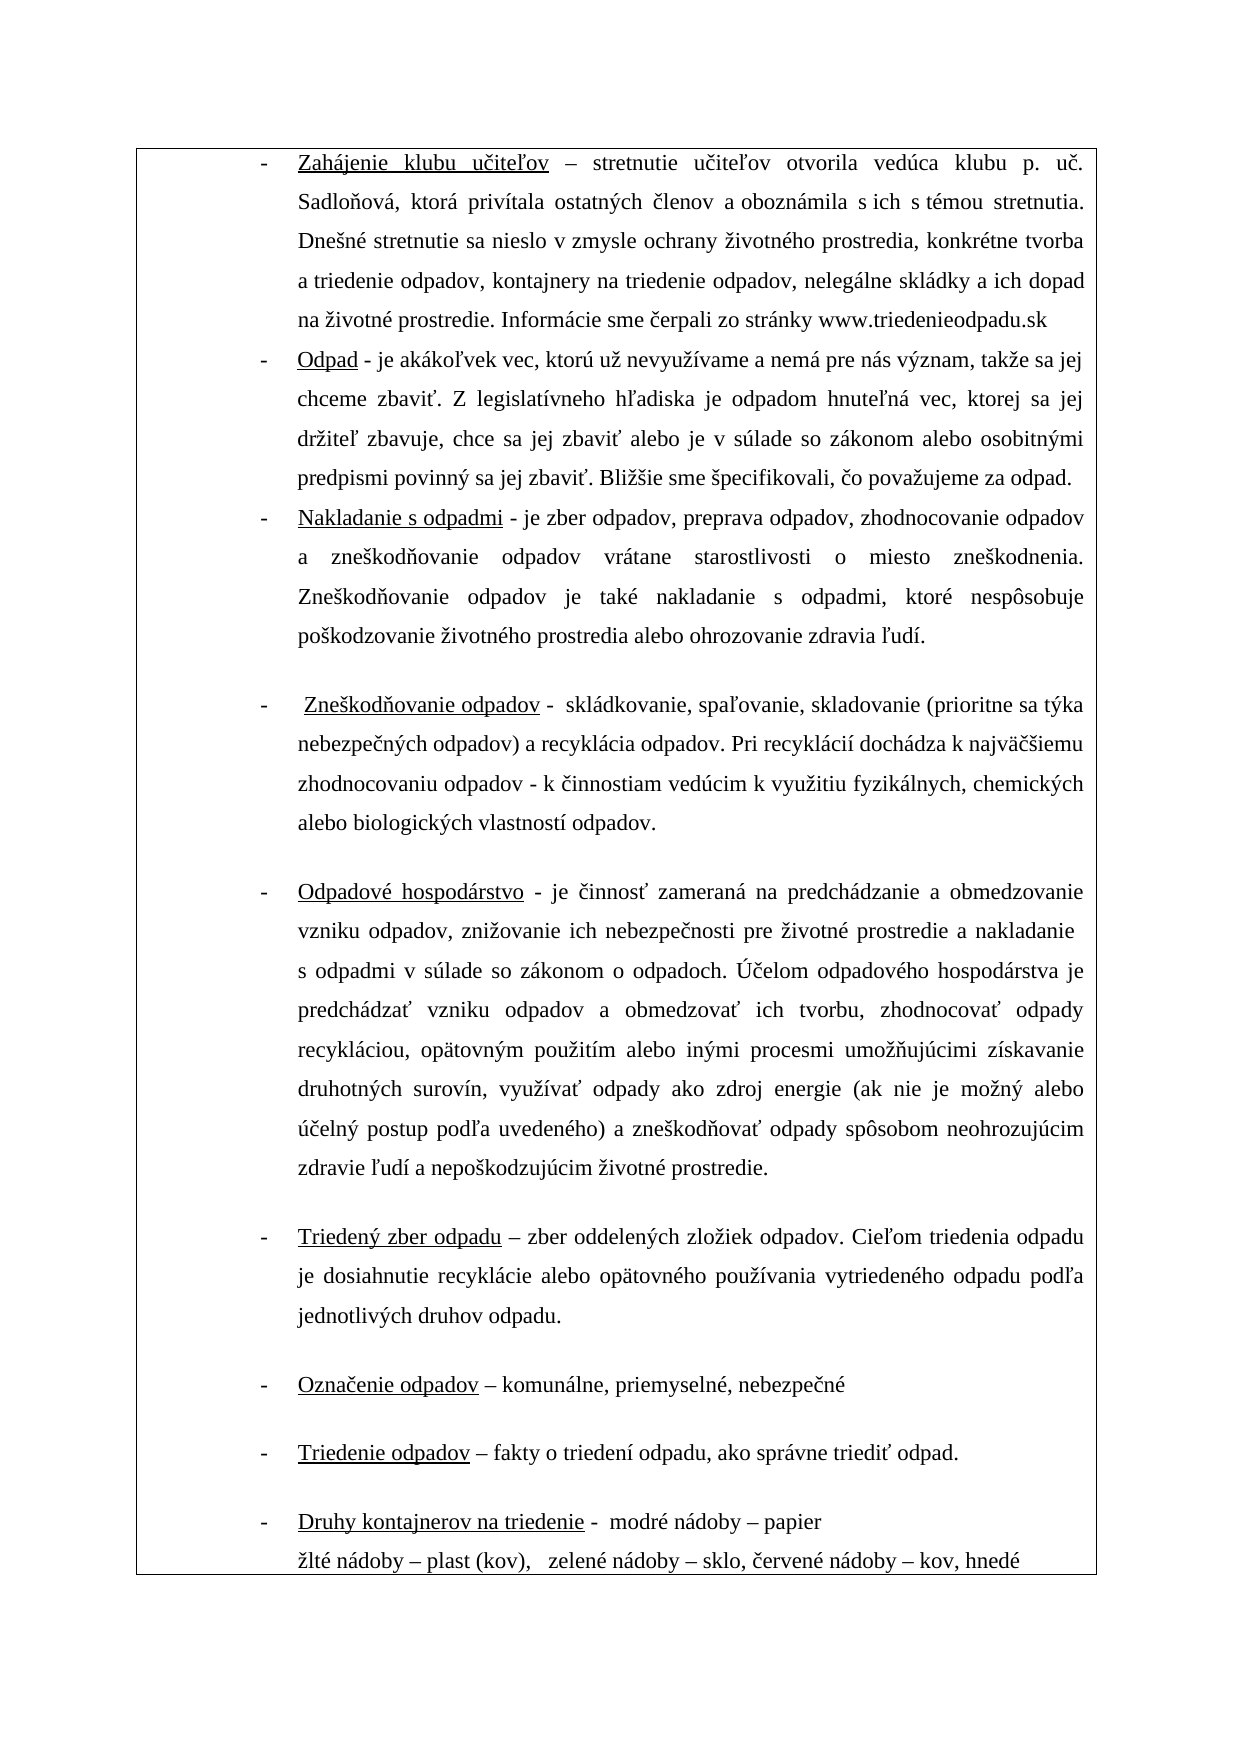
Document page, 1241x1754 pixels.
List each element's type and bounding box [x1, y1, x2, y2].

table_cell [137, 149, 1096, 1574]
